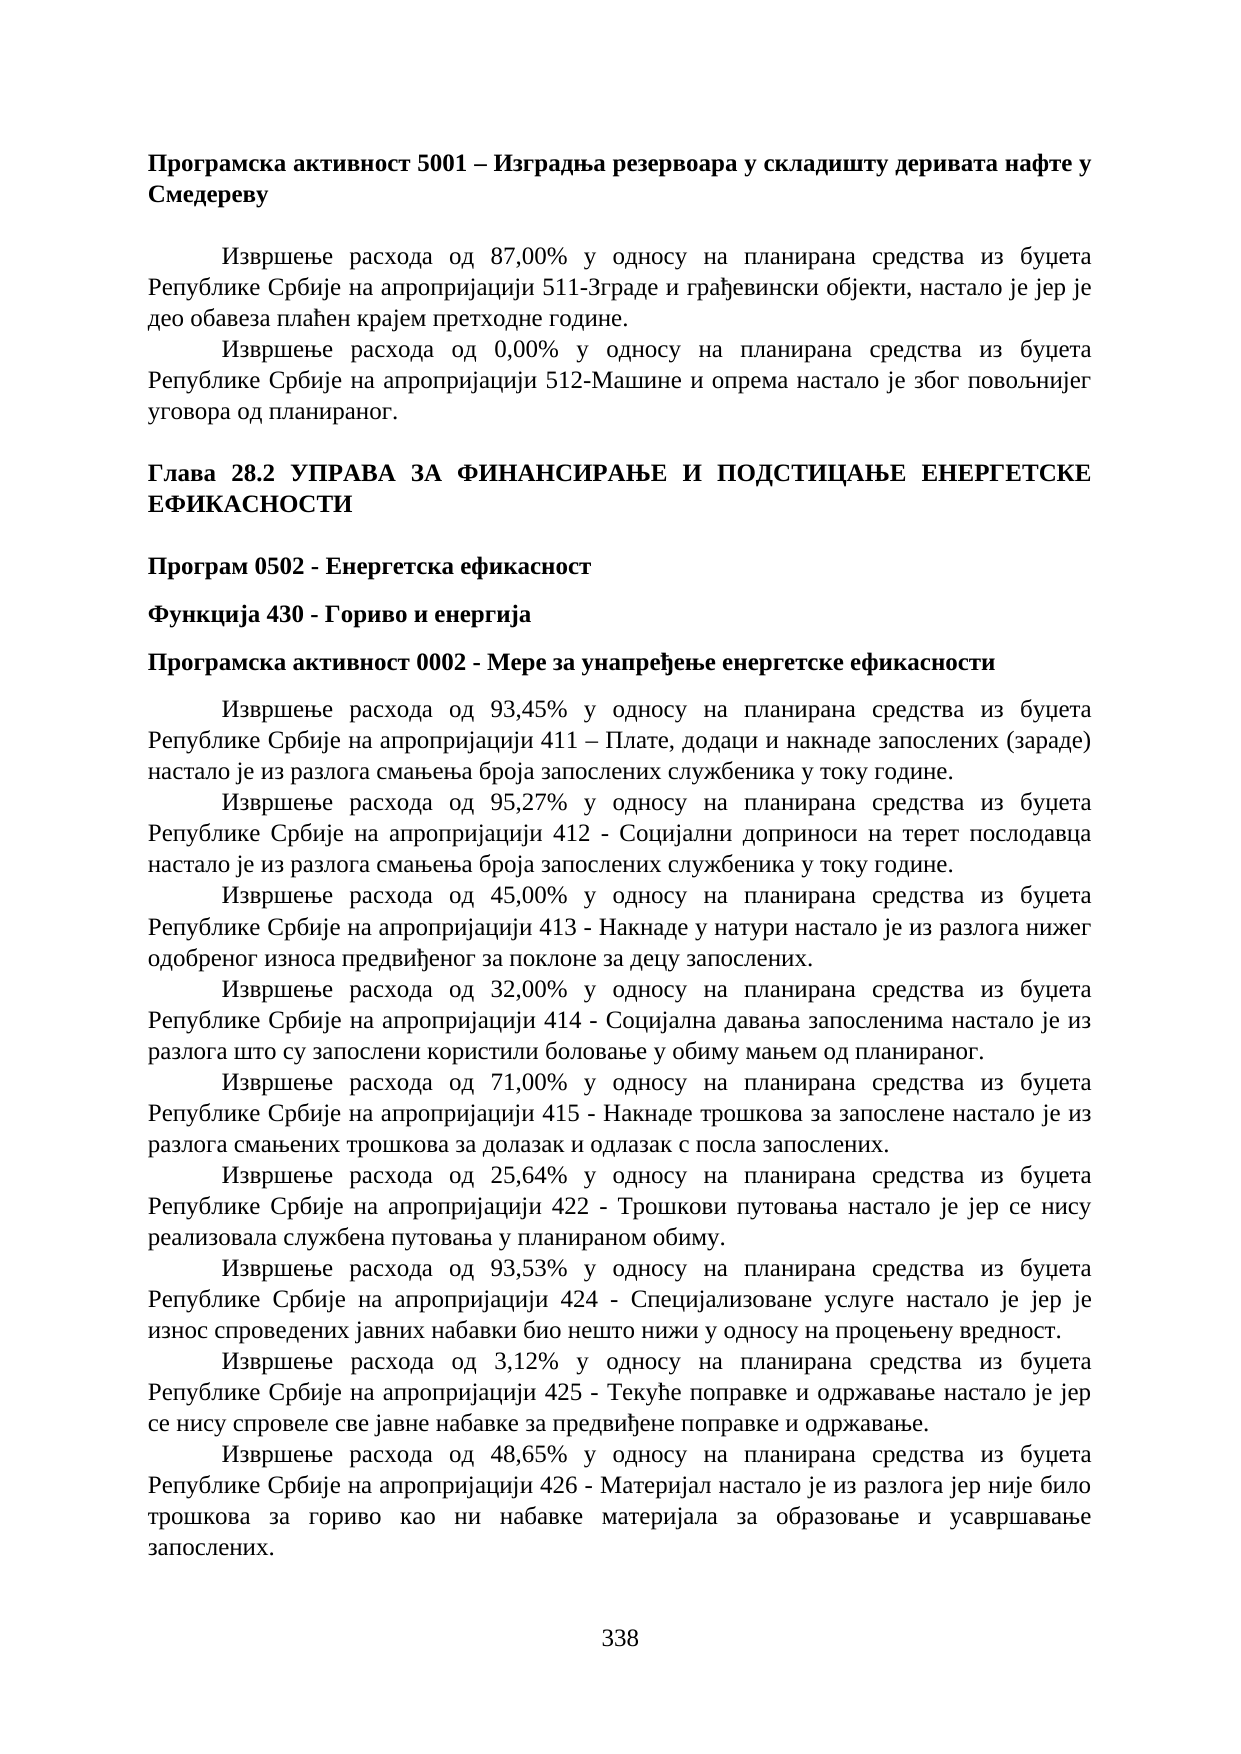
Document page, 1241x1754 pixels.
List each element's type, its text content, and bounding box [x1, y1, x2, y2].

text Извршење расхода од 0,00% у односу на планирана средства из буџета Републике Србије на апропријацији 512-Машине и опрема настало је због повољнијег уговора од планираног. [148, 334, 1093, 425]
text Програмска активност 5001 – Изградња резервоара у складишту деривата нафте у Смедереву [148, 148, 1093, 207]
text Извршење расхода од 93,53% у односу на планирана средства из буџета Републике Србије на апропријацији 424 - Специјализоване услуге настало је јер је износ спроведених јавних набавки био нешто нижи у односу на процењену вредност. [148, 1253, 1093, 1344]
text Програмска активност 0002 - Мере за унапређење eнергетске ефикасности [148, 647, 1093, 675]
text Извршење расхода од 3,12% у односу на планирана средства из буџета Републике Србије на апропријацији 425 - Текуће поправке и одржавање настало је јер се нису спровеле све јавне набавке за предвиђене поправке и одржавање. [148, 1346, 1093, 1437]
text Извршење расхода од 45,00% у односу на планирана средства из буџета Републике Србије на апропријацији 413 - Накнаде у натури настало је из разлога нижег одобреног износа предвиђеног за поклоне за децу запослених. [148, 881, 1093, 971]
text Глава 28.2 УПРАВА ЗА ФИНАНСИРАЊЕ И ПОДСТИЦАЊЕ ЕНЕРГЕТСКЕ ЕФИКАСНОСТИ [148, 458, 1093, 518]
text Извршење расхода од 87,00% у односу на планирана средства из буџета Републике Србије на апропријацији 511-Зграде и грађевински објекти, настало је јер је део обавеза плаћен крајем претходне године. [148, 241, 1093, 332]
text Програм 0502 - Енергетска ефикасност [148, 551, 1093, 580]
text Извршење расхода од 32,00% у односу на планирана средства из буџета Републике Србије на апропријацији 414 - Социјална давања запосленима настало је из разлога што су запослени користили боловање у обиму мањем од планираног. [148, 974, 1093, 1064]
text Извршење расхода од 93,45% у односу на планирана средства из буџета Републике Србије на апропријацији 411 – Плате, додаци и накнаде запослених (зараде) настало је из разлога смањења броја запослених службеника у току године. [148, 694, 1093, 785]
text Извршење расхода од 25,64% у односу на планирана средства из буџета Републике Србије на апропријацији 422 - Трошкови путовања настало је јер се нису реализовала службена путовања у планираном обиму. [148, 1160, 1093, 1251]
text Функција 430 - Гориво и енергија [148, 599, 1093, 628]
text Извршење расхода од 95,27% у односу на планирана средства из буџета Републике Србије на апропријацији 412 - Социјални доприноси на терет послодавца настало је из разлога смањења броја запослених службеника у току године. [148, 787, 1093, 878]
text Извршење расхода од 48,65% у односу на планирана средства из буџета Републике Србије на апропријацији 426 - Материјал настало је из разлога јер није било трошкова за гориво као ни набавке материјала за образовање и усавршавање запослених. [148, 1439, 1093, 1561]
text Извршење расхода од 71,00% у односу на планирана средства из буџета Републике Србије на апропријацији 415 - Накнаде трошкова за запослене настало је из разлога смањених трошкова за долазак и одлазак с посла запослених. [148, 1067, 1093, 1158]
